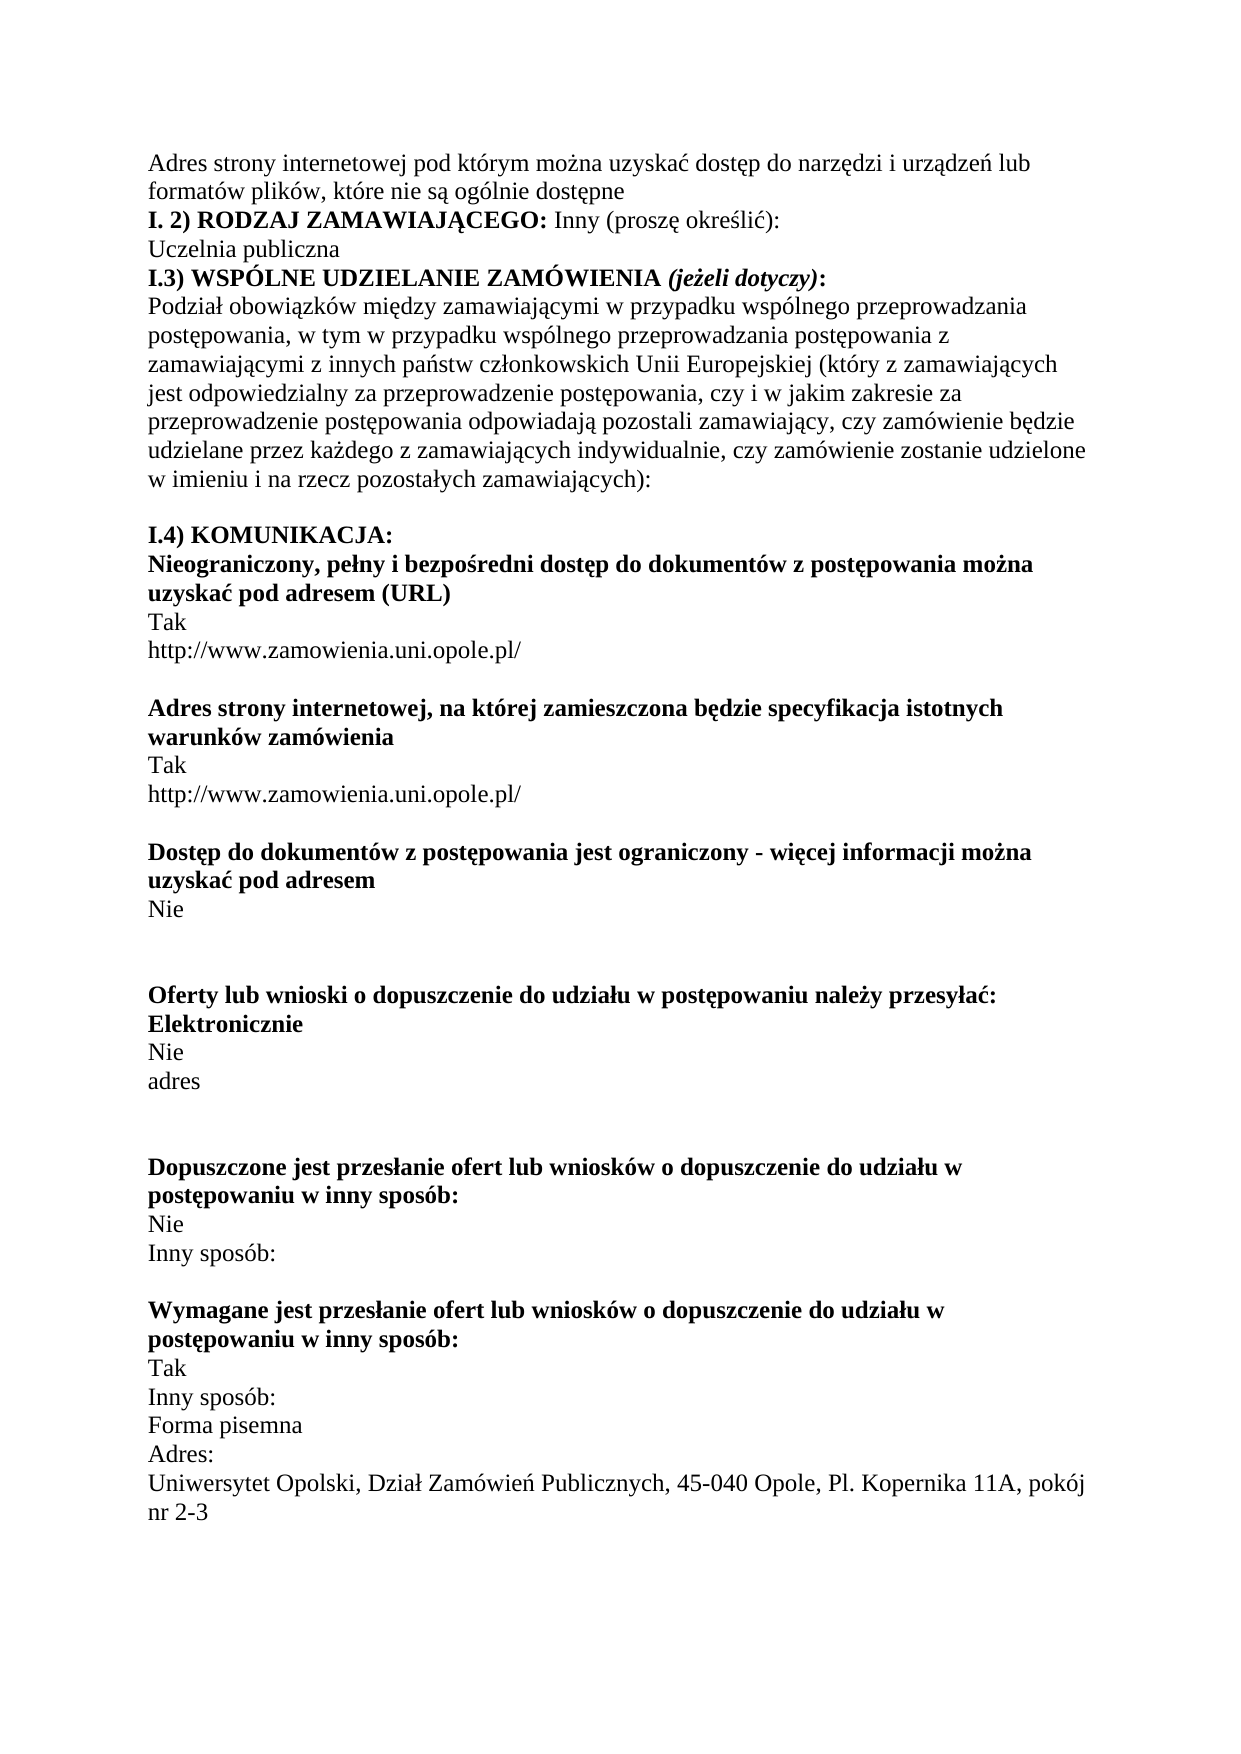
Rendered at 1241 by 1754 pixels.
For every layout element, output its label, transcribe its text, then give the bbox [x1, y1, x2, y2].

text Podział obowiązków między zamawiającymi w przypadku wspólnego przeprowadzania postępowania, w tym w przypadku wspólnego przeprowadzania postępowania z zamawiającymi z innych państw członkowskich Unii Europejskiej (który z zamawiających jest odpowiedzialny za przeprowadzenie postępowania, czy i w jakim zakresie za przeprowadzenie postępowania odpowiadają pozostali zamawiający, czy zamówienie będzie udzielane przez każdego z zamawiających indywidualnie, czy zamówienie zostanie udzielone w imieniu i na rzecz pozostałych zamawiających): [148, 291, 1093, 521]
text I.3) WSPÓLNE UDZIELANIE ZAMÓWIENIA (jeżeli dotyczy): [148, 263, 1093, 291]
text Nie adres [148, 1037, 1093, 1123]
text Dopuszczone jest przesłanie ofert lub wniosków o dopuszczenie do udziału w postępowaniu w inny sposób: Nie Inny sposób: Wymagane jest przesłanie ofert lub wniosków o dopuszczenie do udziału w postępowaniu w inny sposób: Tak Inny sposób: Forma pisemna Adres: Uniwersytet Opolski, Dział Zamówień Publicznych, 45-040 Opole, Pl. Kopernika 11A, pokój nr 2-3 [148, 1152, 1093, 1525]
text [148, 148, 1093, 205]
text Tak http://www.zamowienia.uni.opole.pl/ [148, 751, 1093, 808]
text I. 2) RODZAJ ZAMAWIAJĄCEGO: Inny (proszę określić): Uczelnia publiczna [148, 205, 1093, 263]
text I.4) KOMUNIKACJA: Nieograniczony, pełny i bezpośredni dostęp do dokumentów z postępowania można uzyskać pod adresem (URL) [148, 521, 1093, 607]
text Dostęp do dokumentów z postępowania jest ograniczony - więcej informacji można uzyskać pod adresem [148, 808, 1093, 894]
text Adres strony internetowej, na której zamieszczona będzie specyfikacja istotnych warunków zamówienia [148, 664, 1093, 751]
text Tak http://www.zamowienia.uni.opole.pl/ [148, 607, 1093, 664]
text Nie [148, 894, 1093, 951]
text Oferty lub wnioski o dopuszczenie do udziału w postępowaniu należy przesyłać: Elektronicznie [148, 951, 1093, 1037]
